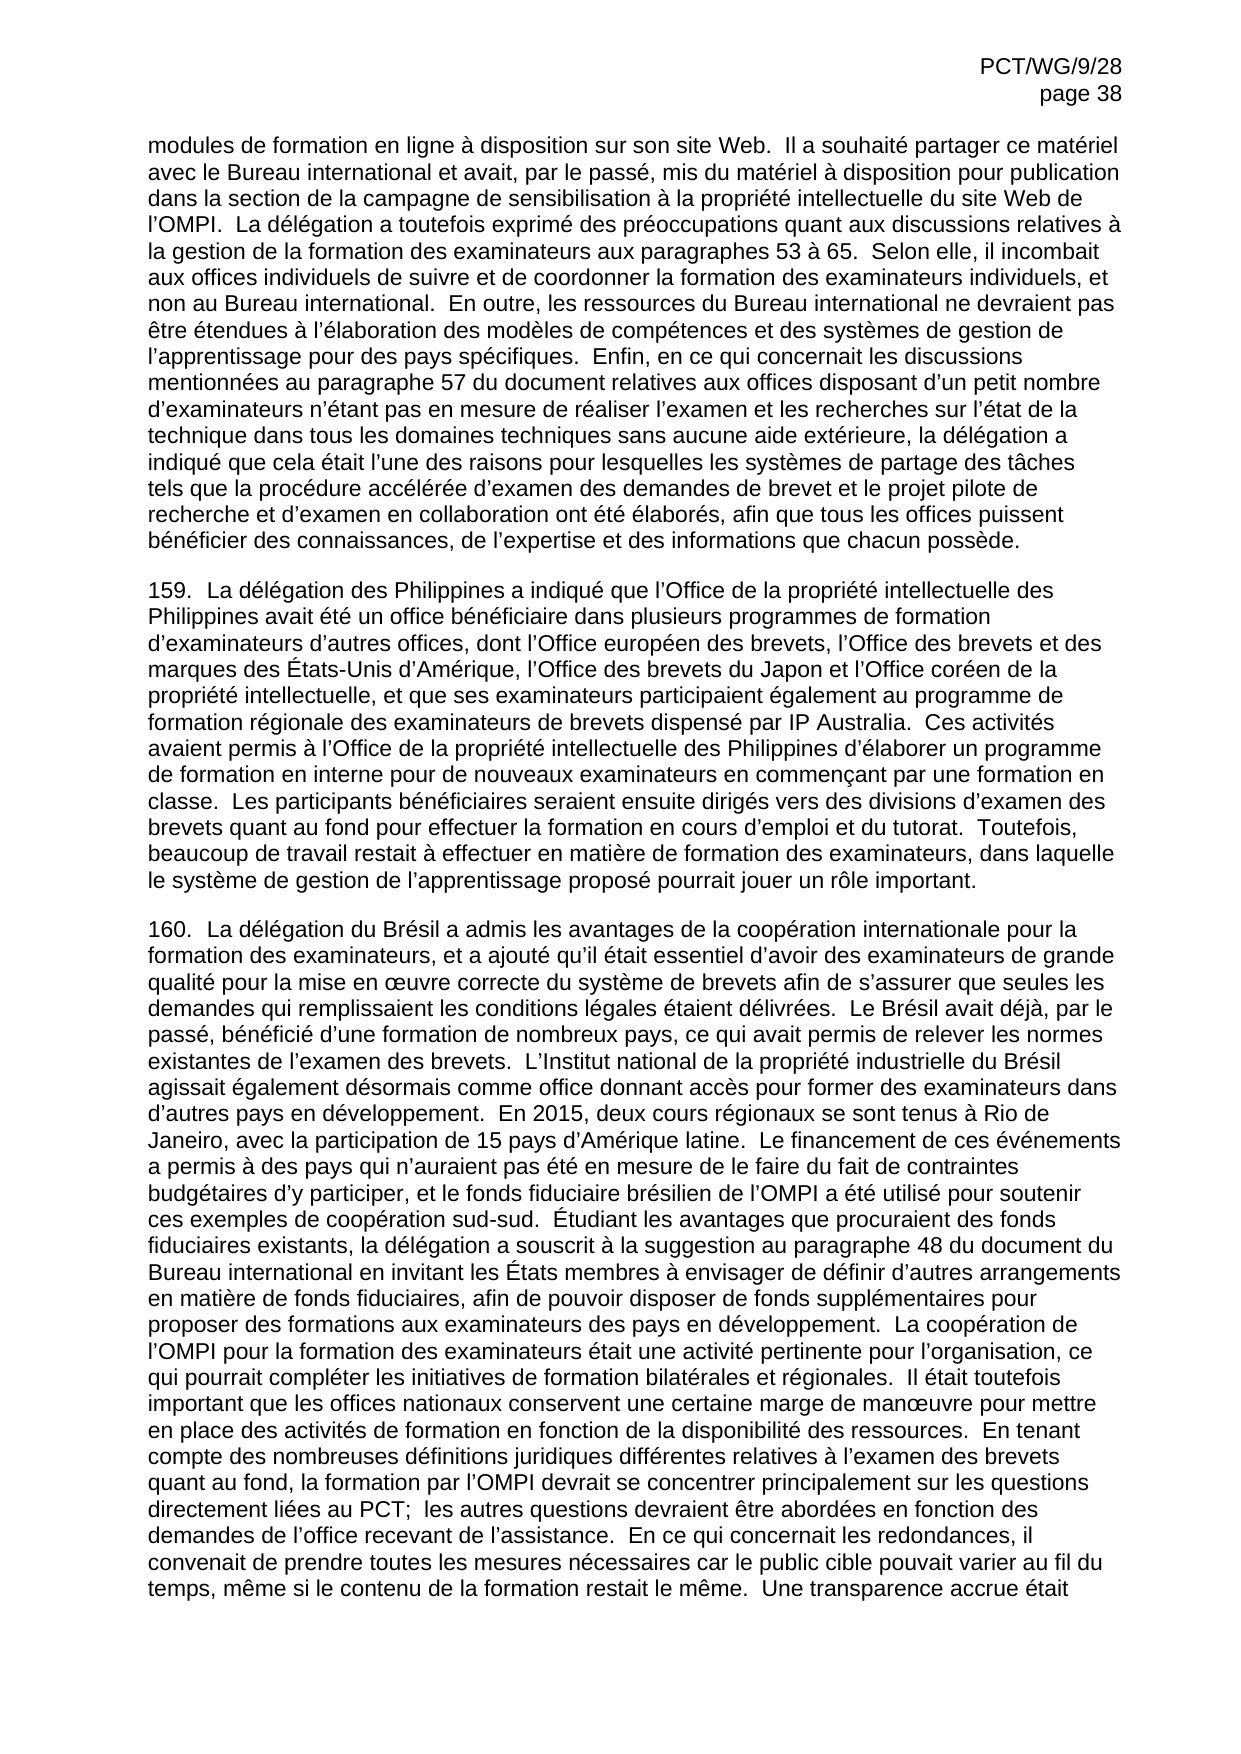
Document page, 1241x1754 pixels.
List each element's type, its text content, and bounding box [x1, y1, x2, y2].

text La délégation des Philippines a indiqué que l’Office de la propriété intellectuelle des Philippines avait été un office bénéficiaire dans plusieurs programmes de formation d’examinateurs d’autres offices, dont l’Office européen des brevets, l’Office des brevets et des marques des États-Unis d’Amérique, l’Office des brevets du Japon et l’Office coréen de la propriété intellectuelle, et que ses examinateurs participaient également au programme de formation régionale des examinateurs de brevets dispensé par IP Australia. Ces activités avaient permis à l’Office de la propriété intellectuelle des Philippines d’élaborer un programme de formation en interne pour de nouveaux examinateurs en commençant par une formation en classe. Les participants bénéficiaires seraient ensuite dirigés vers des divisions d’examen des brevets quant au fond pour effectuer la formation en cours d’emploi et du tutorat. Toutefois, beaucoup de travail restait à effectuer en matière de formation des examinateurs, dans laquelle le système de gestion de l’apprentissage proposé pourrait jouer un rôle important. [148, 577, 1122, 893]
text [148, 916, 1122, 1601]
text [148, 132, 1122, 554]
